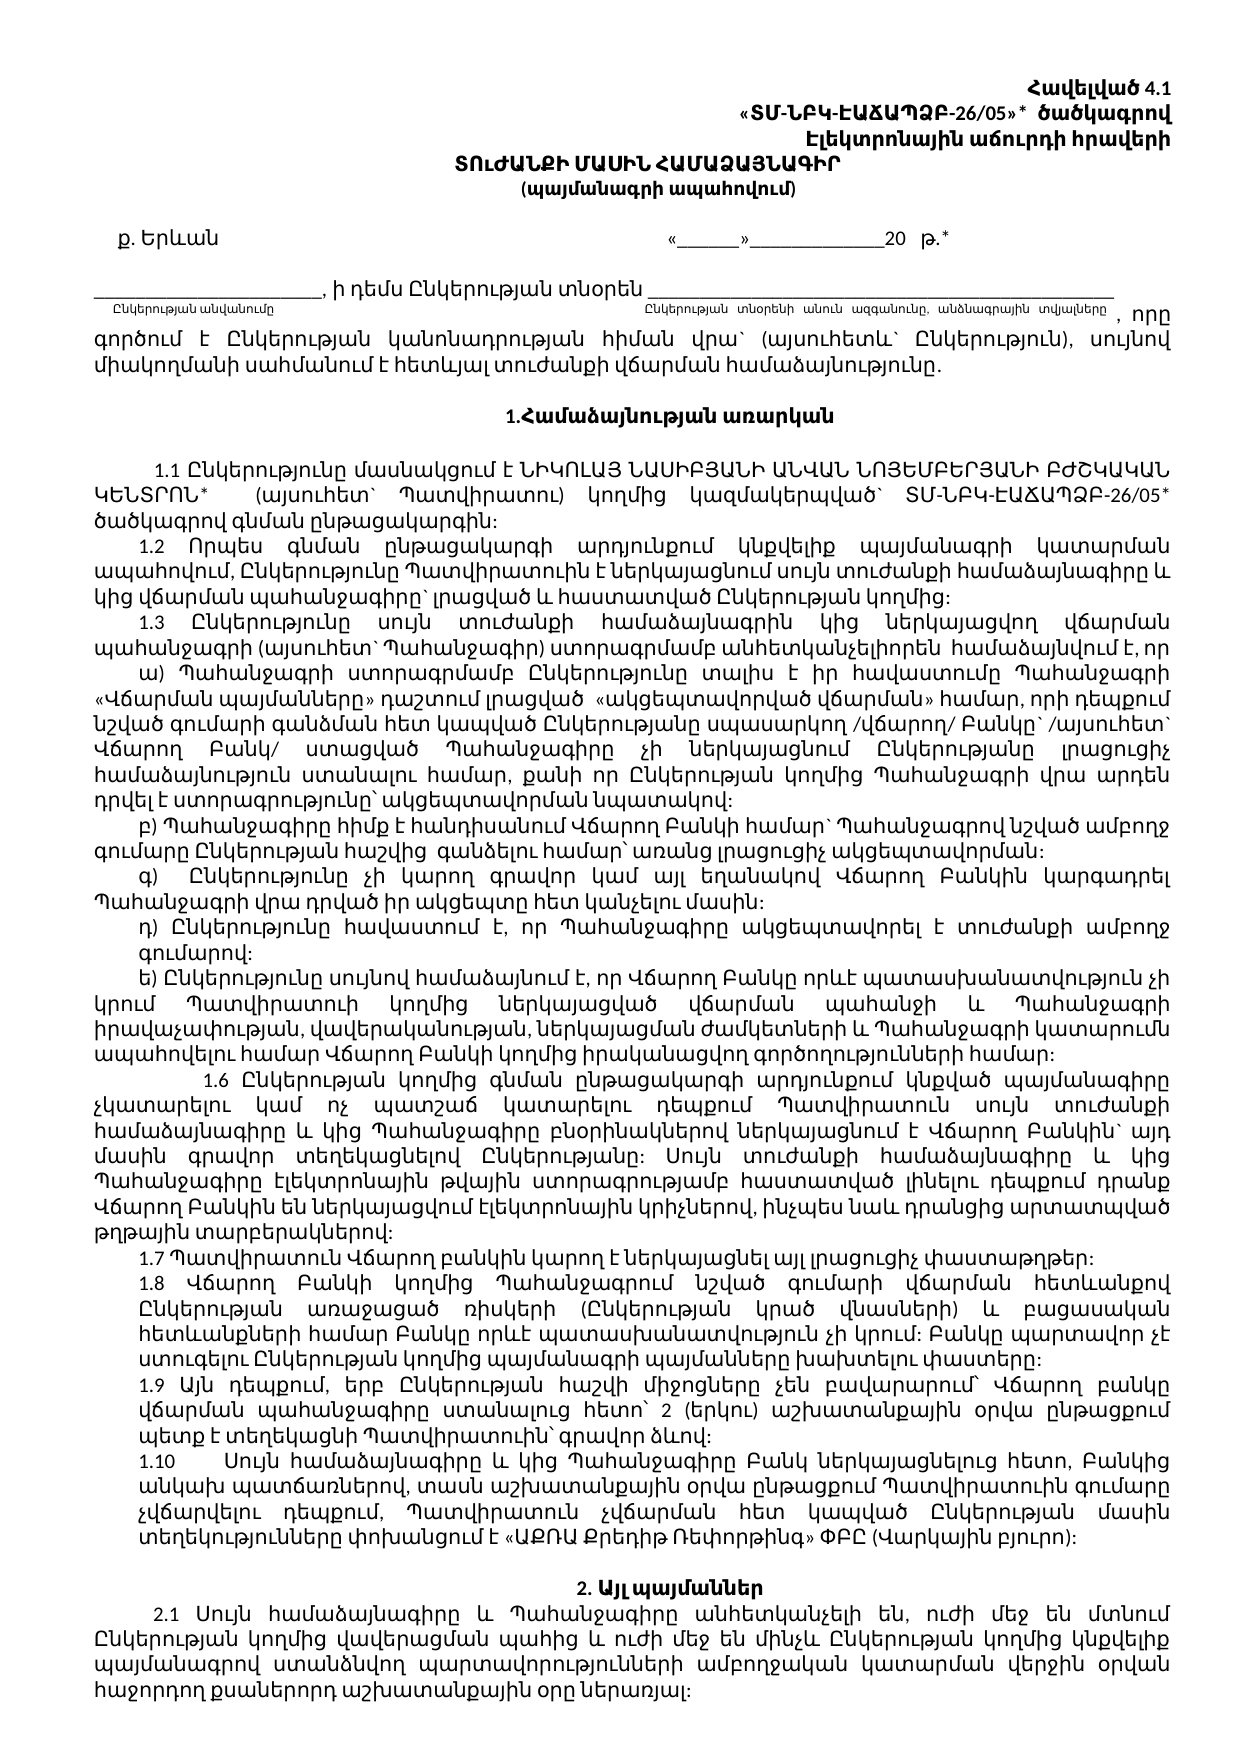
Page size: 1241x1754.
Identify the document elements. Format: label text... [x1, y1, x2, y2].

text 1.2 Որպես գնման ընթացակարգի արդյունքում կնքվելիք պայմանագրի կատարման ապահովում, Ընկերությունը Պատվիրատուին է ներկայացնում սույն տուժանքի համաձայնագիրը և կից վճարման պահանջագիրը` լրացված և հաստատված Ընկերության կողմից: [94, 533, 1171, 609]
text 1.7 Պատվիրատուն Վճարող բանկին կարող է ներկայացնել այլ լրացուցիչ փաստաթղթեր: [138, 1245, 1171, 1270]
text 1.6 Ընկերության կողմից գնման ընթացակարգի արդյունքում կնքված պայմանագիրը չկատարելու կամ ոչ պատշաճ կատարելու դեպքում Պատվիրատուն սույն տուժանքի համաձայնագիրը և կից Պահանջագիրը բնօրինակներով ներկայացնում է Վճարող Բանկին` այդ մասին գրավոր տեղեկացնելով Ընկերությանը: Սույն տուժանքի համաձայնագիրը և կից Պահանջագիրը էլեկտրոնային թվային ստորագրությամբ հաստատված լինելու դեպքում դրանք Վճարող Բանկին են ներկայացվում էլեկտրոնային կրիչներով, ինչպես նաև դրանցից արտատպված թղթային տարբերակներով: [94, 1067, 1171, 1245]
text «ՏՄ-ՆԲԿ-ԷԱՃԱՊՁԲ-26/05»* ծածկագրով [94, 100, 1171, 126]
text ա) Պահանջագրի ստորագրմամբ Ընկերությունը տալիս է իր հավաստումը Պահանջագրի «Վճարման պայմանները» դաշտում լրացված «ակցեպտավորված վճարման» համար, որի դեպքում նշված գումարի գանձման հետ կապված Ընկերությանը սպասարկող /վճարող/ Բանկը` /այսուհետ` Վճարող Բանկ/ ստացված Պահանջագիրը չի ներկայացնում Ընկերությանը լրացուցիչ համաձայնություն ստանալու համար, քանի որ Ընկերության կողմից Պահանջագրի վրա արդեն դրվել է ստորագրությունը՝ ակցեպտավորման նպատակով: [94, 660, 1171, 813]
text ՏՈւԺԱՆՔԻ ՄԱՍԻՆ ՀԱՄԱՁԱՅՆԱԳԻՐ [94, 151, 1171, 177]
text 1.8 Վճարող Բանկի կողմից Պահանջագրում նշված գումարի վճարման հետևանքով Ընկերության առաջացած ռիսկերի (Ընկերության կրած վնասների) և բացասական հետևանքների համար Բանկը որևէ պատասխանատվություն չի կրում: Բանկը պարտավոր չէ ստուգելու Ընկերության կողմից պայմանագրի պայմանները խախտելու փաստերը: [138, 1270, 1171, 1372]
text Ընկերության անվանումը Ընկերության տնօրենի անուն ազգանունը, անձնագրային տվյալները , որը գործում է Ընկերության կանոնադրության հիման վրա` (այսուհետև` Ընկերություն), սույնով միակողմանի սահմանում է հետևյալ տուժանքի վճարման համաձայնությունը. [94, 301, 1171, 377]
text 1.3 Ընկերությունը սույն տուժանքի համաձայնագրին կից ներկայացվող վճարման պահանջագրի (այսուհետ` Պահանջագիր) ստորագրմամբ անհետկանչելիորեն համաձայնվում է, որ [94, 609, 1171, 660]
text 1.10 Սույն համաձայնագիրը և կից Պահանջագիրը Բանկ ներկայացնելուց հետո, Բանկից անկախ պատճառներով, տասն աշխատանքային օրվա ընթացքում Պատվիրատուին գումարը չվճարվելու դեպքում, Պատվիրատուն չվճարման հետ կապված Ընկերության մասին տեղեկությունները փոխանցում է «ԱՔՌԱ Քրեդիթ Ռեփորթինգ» ՓԲԸ (Վարկային բյուրո): [138, 1448, 1171, 1550]
text դ) Ընկերությունը հավաստում է, որ Պահանջագիրը ակցեպտավորել է տուժանքի ամբողջ գումարով: [138, 914, 1171, 965]
text 1.Համաձայնության առարկան [169, 403, 1171, 428]
text 1.1 Ընկերությունը մասնակցում է ՆԻԿՈԼԱՅ ՆԱՍԻԲՅԱՆԻ ԱՆՎԱՆ ՆՈՅԵՄԲԵՐՅԱՆԻ ԲԺՇԿԱԿԱՆ ԿԵՆՏՐՈՆ* (այսուհետ` Պատվիրատու) կողմից կազմակերպված` ՏՄ-ՆԲԿ-ԷԱՃԱՊՁԲ-26/05* ծածկագրով գնման ընթացակարգին: [94, 457, 1171, 533]
text ե) Ընկերությունը սույնով համաձայնում է, որ Վճարող Բանկը որևէ պատասխանատվություն չի կրում Պատվիրատուի կողմից ներկայացված վճարման պահանջի և Պահանջագրի իրավաչափության, վավերականության, ներկայացման ժամկետների և Պահանջագրի կատարումն ապահովելու համար Վճարող Բանկի կողմից իրականացվող գործողությունների համար: [94, 965, 1171, 1067]
text 2.1 Սույն համաձայնագիրը և Պահանջագիրը անհետկանչելի են, ուժի մեջ են մտնում Ընկերության կողմից վավերացման պահից և ուժի մեջ են մինչև Ընկերության կողմից կնքվելիք պայմանագրով ստանձնվող պարտավորությունների ամբողջական կատարման վերջին օրվան հաջորդող քսաներորդ աշխատանքային օրը ներառյալ: [94, 1601, 1171, 1702]
text ք. Երևան «______»_____________20 թ.* [94, 225, 1171, 250]
text 2. Այլ պայմաններ [169, 1575, 1171, 1601]
text (պայմանագրի ապահովում) [94, 177, 1171, 199]
text Հավելված 4.1 [94, 75, 1171, 100]
text բ) Պահանջագիրը հիմք է հանդիսանում Վճարող Բանկի համար` Պահանջագրով նշված ամբողջ գումարը Ընկերության հաշվից գանձելու համար՝ առանց լրացուցիչ ակցեպտավորման: [94, 813, 1171, 864]
text գ) Ընկերությունը չի կարող գրավոր կամ այլ եղանակով Վճարող Բանկին կարգադրել Պահանջագրի վրա դրված իր ակցեպտը հետ կանչելու մասին: [94, 864, 1171, 914]
text ______________________, ի դեմս Ընկերության տնօրեն _____________________________________________ [94, 276, 1171, 301]
text 1.9 Այն դեպքում, երբ Ընկերության հաշվի միջոցները չեն բավարարում՝ Վճարող բանկը վճարման պահանջագիրը ստանալուց հետո՝ 2 (երկու) աշխատանքային օրվա ընթացքում պետք է տեղեկացնի Պատվիրատուին՝ գրավոր ձևով: [138, 1372, 1171, 1448]
text Էլեկտրոնային աճուրդի հրավերի [94, 126, 1171, 151]
